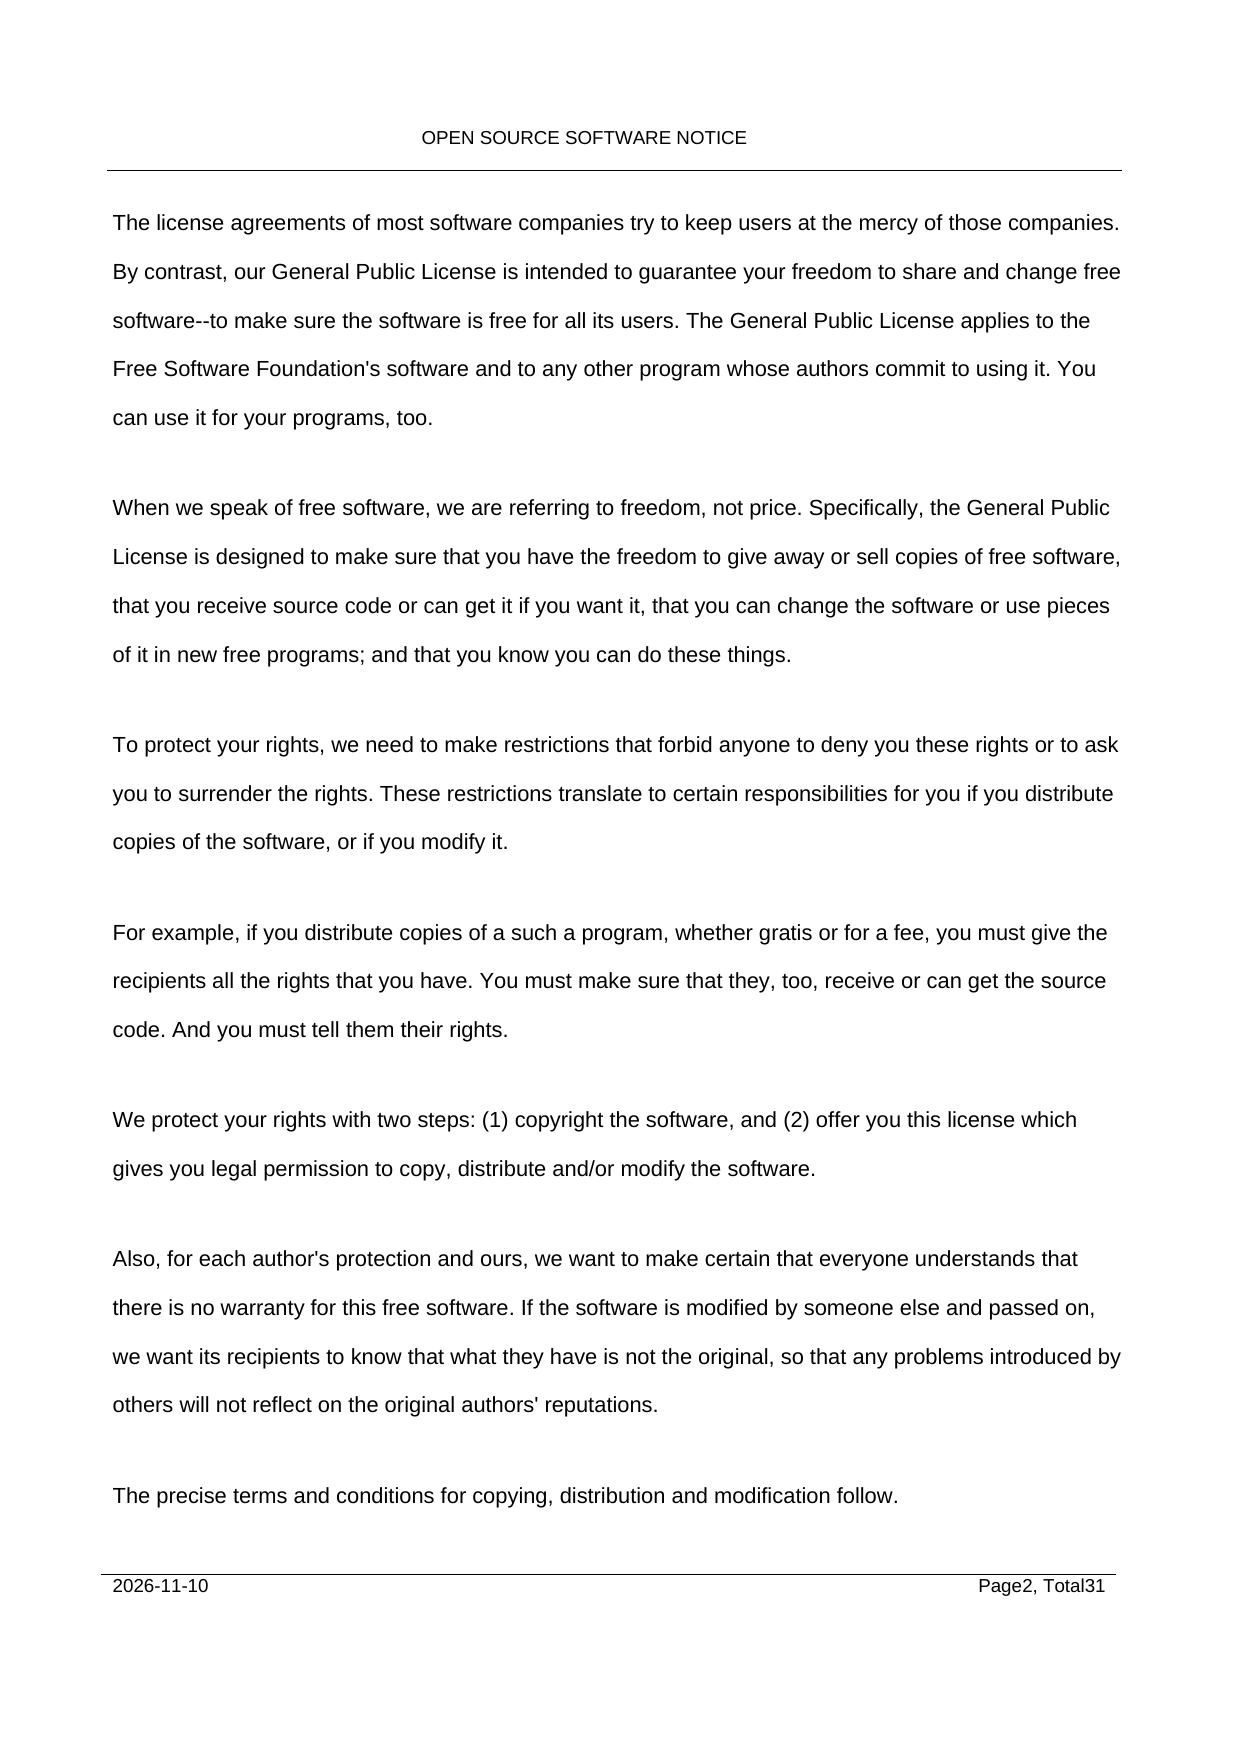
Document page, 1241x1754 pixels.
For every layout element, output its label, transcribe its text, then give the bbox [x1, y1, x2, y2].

text The license agreements of most software companies try to keep users at the mercy of those companies. By contrast, our General Public License is intended to guarantee your freedom to share and change free software--to make sure the software is free for all its users. The General Public License applies to the Free Software Foundation's software and to any other program whose authors commit to using it. You can use it for your programs, too. [112, 206, 1128, 434]
text For example, if you distribute copies of a such a program, whether gratis or for a fee, you must give the recipients all the rights that you have. You must make sure that they, too, receive or can get the source code. And you must tell them their rights. [112, 916, 1128, 1046]
text When we speak of free software, we are referring to freedom, not price. Specifically, the General Public License is designed to make sure that you have the freedom to give away or sell copies of free software, that you receive source code or can get it if you want it, that you can change the software or use pieces of it in new free programs; and that you know you can do these things. [112, 492, 1128, 670]
text Also, for each author's protection and ours, we want to make certain that everyone understands that there is no warranty for this free software. If the software is modified by someone else and passed on, we want its recipients to know that what they have is not the original, so that any problems introduced by others will not reflect on the original authors' reputations. [112, 1242, 1128, 1421]
text We protect your rights with two steps: (1) copyright the software, and (2) offer you this license which gives you legal permission to copy, distribute and/or modify the software. [112, 1103, 1128, 1185]
text To protect your rights, we need to make restrictions that forbid anyone to deny you these rights or to ask you to surrender the rights. These restrictions translate to certain responsibilities for you if you distribute copies of the software, or if you modify it. [112, 728, 1128, 858]
text The precise terms and conditions for copying, distribution and modification follow. [112, 1479, 1128, 1511]
